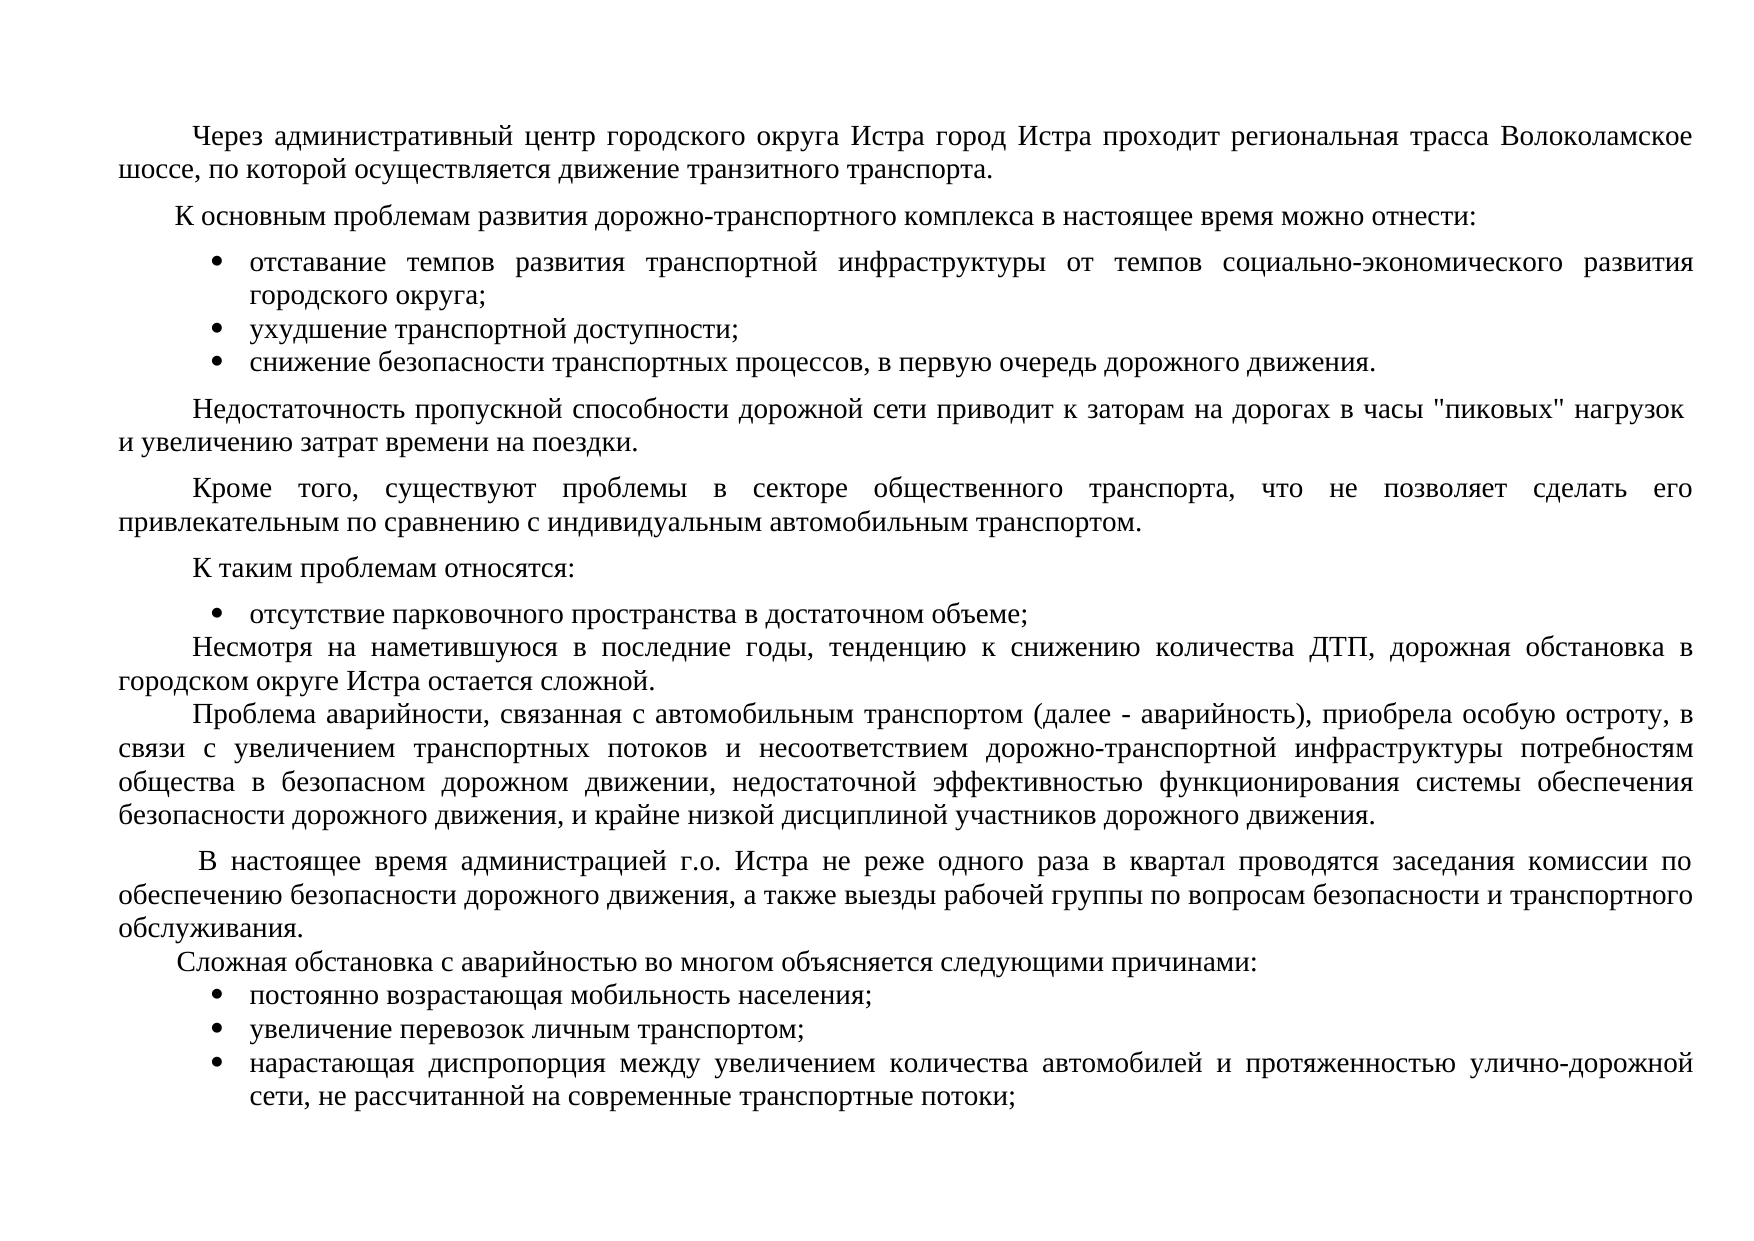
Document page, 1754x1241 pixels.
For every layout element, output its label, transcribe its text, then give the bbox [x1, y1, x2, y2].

list ухудшение транспортной доступности; [212, 311, 1695, 344]
text Кроме того, существуют проблемы в секторе общественного транспорта, что не позволяет сделать его привлекательным по сравнению с индивидуальным автомобильным транспортом. [118, 470, 1695, 537]
text Несмотря на наметившуюся в последние годы, тенденцию к снижению количества ДТП, дорожная обстановка в городском округе Истра остается сложной. [118, 629, 1695, 697]
list увеличение перевозок личным транспортом; [212, 1011, 1695, 1045]
list снижение безопасности транспортных процессов, в первую очередь дорожного движения. [212, 344, 1695, 378]
text В настоящее время администрацией г.о. Истра не реже одного раза в квартал проводятся заседания комиссии по обеспечению безопасности дорожного движения, а также выезды рабочей группы по вопросам безопасности и транспортного обслуживания. [118, 843, 1695, 944]
list отставание темпов развития транспортной инфраструктуры от темпов социально-экономического развития городского округа; [212, 244, 1695, 311]
list постоянно возрастающая мобильность населения; [212, 977, 1695, 1011]
text К основным проблемам развития дорожно-транспортного комплекса в настоящее время можно отнести: [118, 198, 1695, 231]
text Через административный центр городского округа Истра город Истра проходит региональная трасса Волоколамское шоссе, по которой осуществляется движение транзитного транспорта. [118, 118, 1695, 185]
text Проблема аварийности, связанная с автомобильным транспортом (далее - аварийность), приобрела особую остроту, в связи с увеличением транспортных потоков и несоответствием дорожно-транспортной инфраструктуры потребностям общества в безопасном дорожном движении, недостаточной эффективностью функционирования системы обеспечения безопасности дорожного движения, и крайне низкой дисциплиной участников дорожного движения. [118, 697, 1695, 831]
text Недостаточность пропускной способности дорожной сети приводит к заторам на дорогах в часы "пиковых" нагрузок и увеличению затрат времени на поездки. [118, 391, 1695, 458]
text К таким проблемам относятся: [118, 550, 1695, 583]
list нарастающая диспропорция между увеличением количества автомобилей и протяженностью улично-дорожной сети, не рассчитанной на современные транспортные потоки; [212, 1045, 1695, 1112]
text Сложная обстановка с аварийностью во многом объясняется следующими причинами: [118, 944, 1695, 977]
list отсутствие парковочного пространства в достаточном объеме; [212, 596, 1695, 629]
